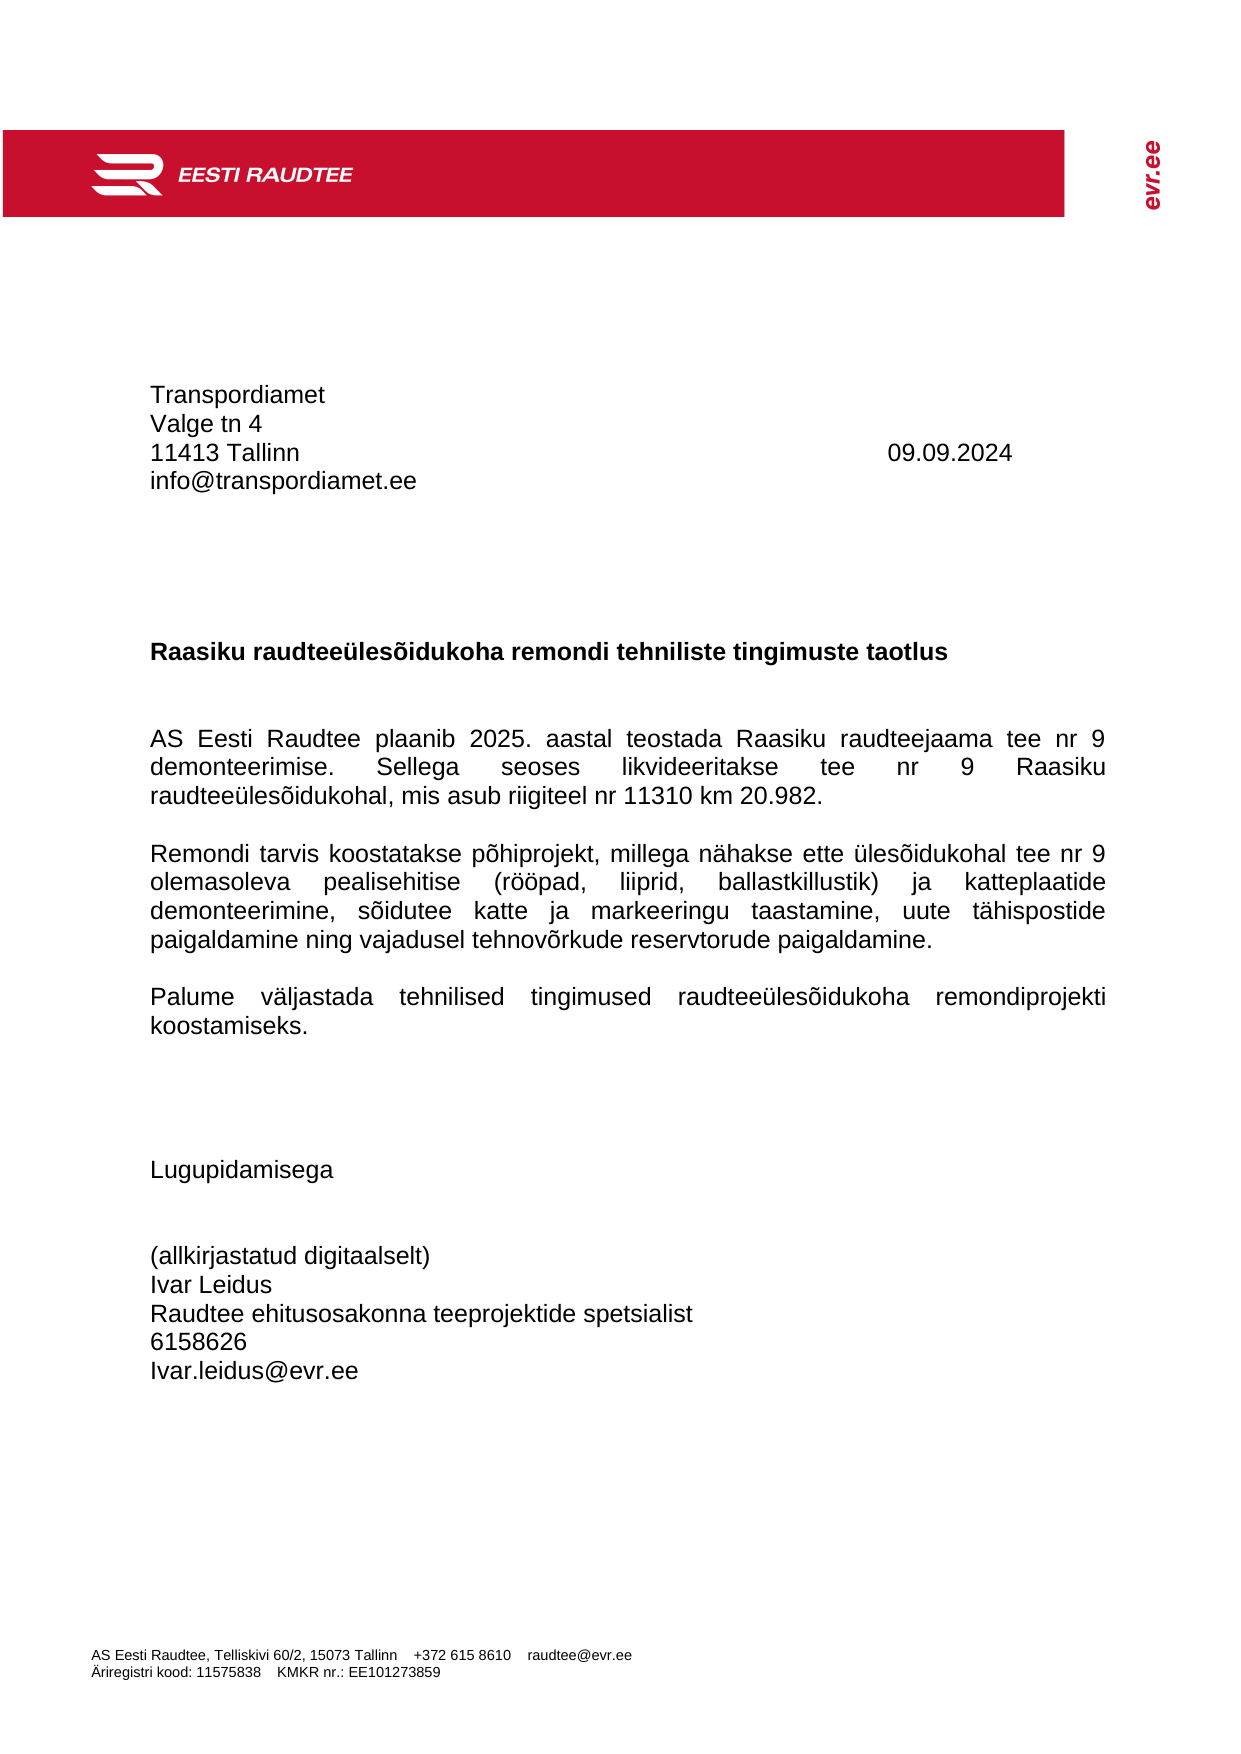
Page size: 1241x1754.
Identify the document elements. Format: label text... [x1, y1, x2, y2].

text (allkirjastatud digitaalselt) [150, 1241, 1107, 1270]
text Ivar Leidus [150, 1270, 1107, 1298]
text 11413 Tallinn 09.09.2024 [150, 437, 1107, 466]
text Raasiku raudteeülesõidukoha remondi tehniliste tingimuste taotlus [150, 637, 1107, 666]
text info@transpordiamet.ee [150, 466, 1107, 495]
text Remondi tarvis koostatakse põhiprojekt, millega nähakse ette ülesõidukohal tee nr 9 olemasoleva pealisehitise (rööpad, liiprid, ballastkillustik) ja katteplaatide demonteerimine, sõidutee katte ja markeeringu taastamine, uute tähispostide paigaldamine ning vajadusel tehnovõrkude reservtorude paigaldamine. [150, 838, 1107, 953]
text Ivar.leidus@evr.ee [150, 1356, 1107, 1385]
text Palume väljastada tehnilised tingimused raudteeülesõidukoha remondiprojekti koostamiseks. [150, 982, 1107, 1040]
text Raudtee ehitusosakonna teeprojektide spetsialist [150, 1298, 1107, 1327]
text Lugupidamisega [150, 1155, 1107, 1183]
text 6158626 [150, 1327, 1107, 1356]
text AS Eesti Raudtee plaanib 2025. aastal teostada Raasiku raudteejaama tee nr 9 demonteerimise. Sellega seoses likvideeritakse tee nr 9 Raasiku raudteeülesõidukohal, mis asub riigiteel nr 11310 km 20.982. [150, 723, 1107, 810]
picture [2, 41, 1236, 217]
text Transpordiamet [150, 380, 1107, 409]
text Valge tn 4 [150, 409, 1107, 437]
